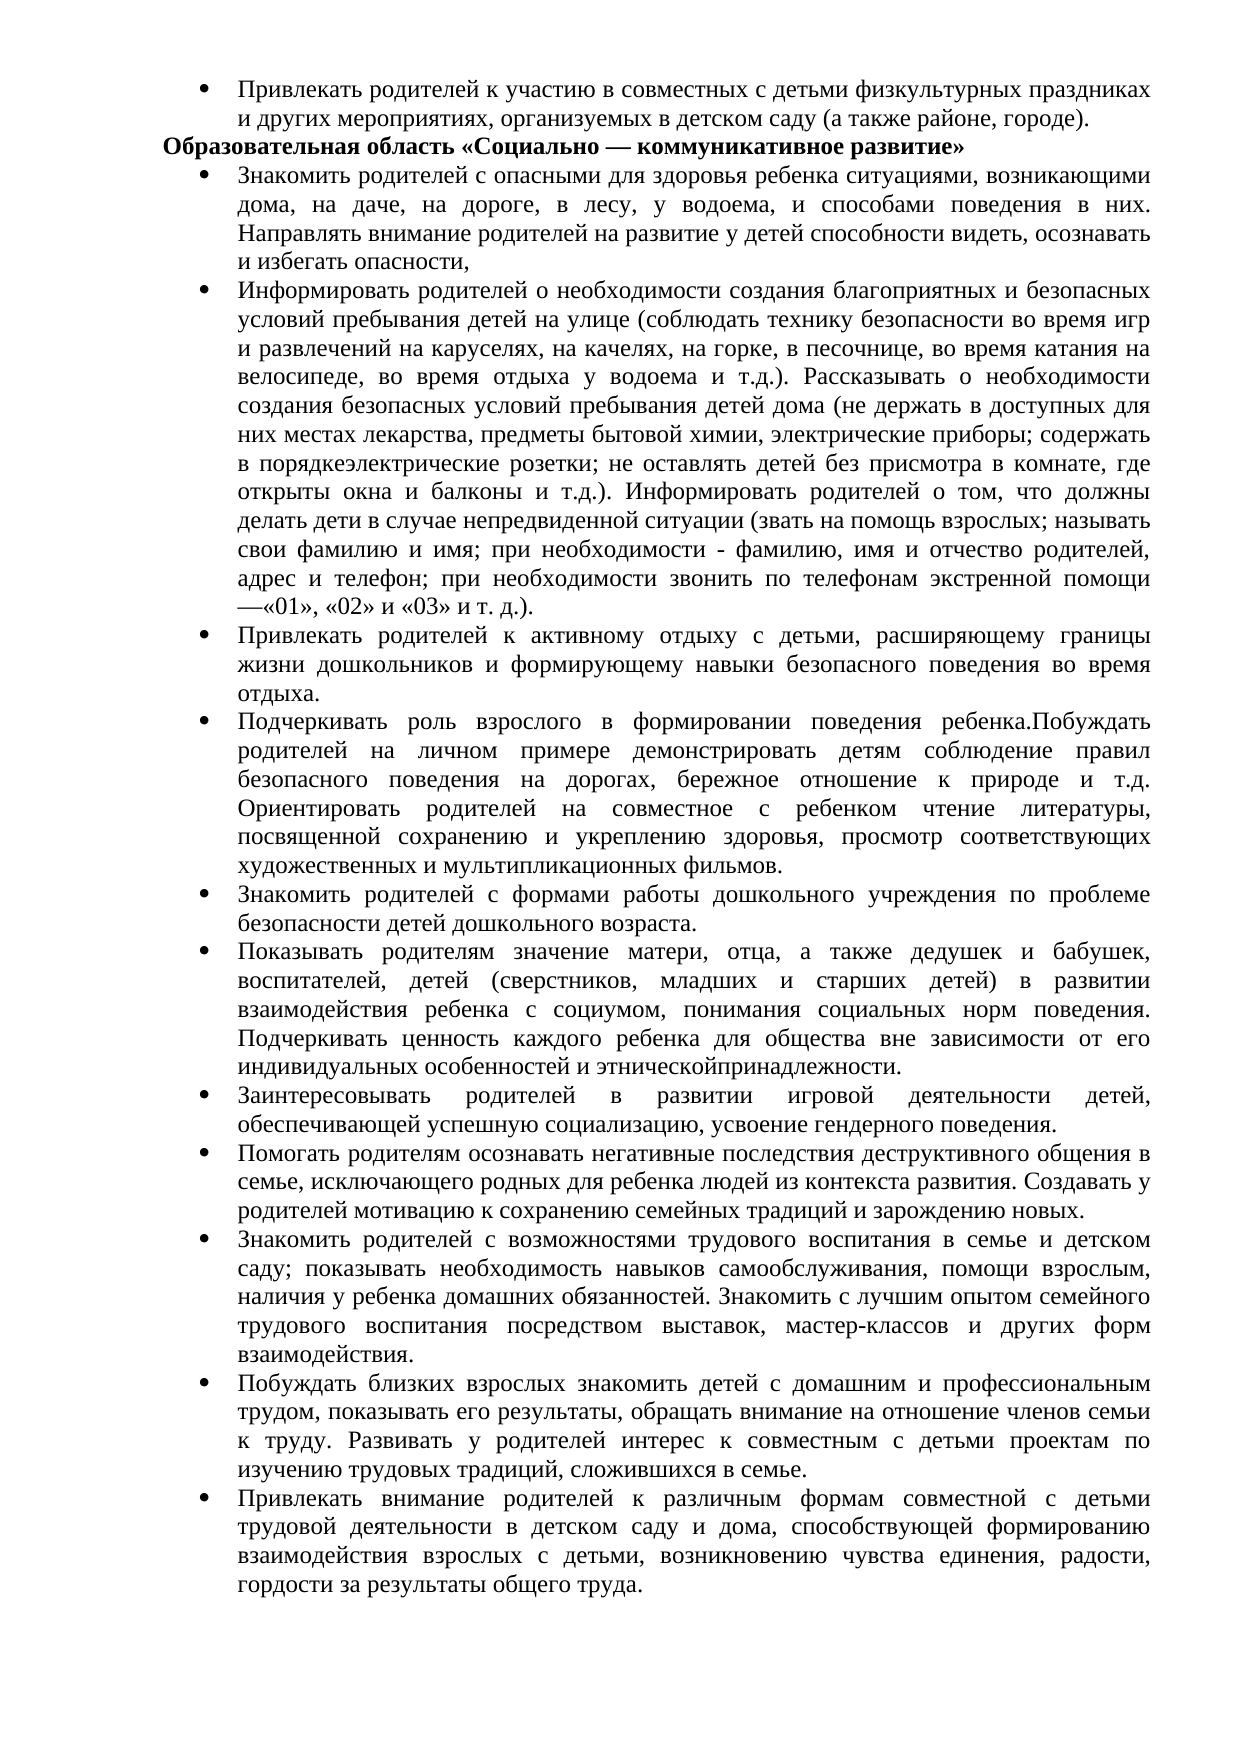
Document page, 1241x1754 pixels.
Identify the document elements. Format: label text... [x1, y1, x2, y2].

list Привлекать внимание родителей к различным формам совместной с детьми трудовой деятельности в детском саду и дома, способствующей формированию взаимодействия взрослых с детьми, возникновению чувства единения, радости, гордости за результаты общего труда. [200, 1483, 1152, 1598]
list Подчеркивать роль взрослого в формировании поведения ребенка.Побуждать родителей на личном примере демонстрировать детям соблюдение правил безопасного поведения на дорогах, бережное отношение к природе и т.д. Ориентировать родителей на совместное с ребенком чтение литературы, посвященной сохранению и укреплению здоровья, просмотр соответствующих художественных и мультипликационных фильмов. [200, 706, 1152, 879]
list Знакомить родителей с опасными для здоровья ребенка ситуациями, возникающими дома, на даче, на дороге, в лесу, у водоема, и способами поведения в них. Направлять внимание родителей на развитие у детей способности видеть, осознавать и избегать опасности, [200, 160, 1152, 275]
list Побуждать близких взрослых знакомить детей с домашним и профессиональным трудом, показывать его результаты, обращать внимание на отношение членов семьи к труду. Развивать у родителей интерес к совместным с детьми проектам по изучению трудовых традиций, сложившихся в семье. [200, 1368, 1152, 1483]
list Привлекать родителей к участию в совместных с детьми физкультурных праздниках и других мероприятиях, организуемых в детском саду (а также районе, городе). [200, 74, 1152, 131]
list Привлекать родителей к активному отдыху с детьми, расширяющему границы жизни дошкольников и формирующему навыки безопасного поведения во время отдыха. [200, 620, 1152, 706]
list Информировать родителей о необходимости создания благоприятных и безопасных условий пребывания детей на улице (соблюдать технику безопасности во время игр и развлечений на каруселях, на качелях, на горке, в песочнице, во время катания на велосипеде, во время отдыха у водоема и т.д.). Рассказывать о необходимости создания безопасных условий пребывания детей дома (не держать в доступных для них местах лекарства, предметы бытовой химии, электрические приборы; содержать в порядкеэлектрические розетки; не оставлять детей без присмотра в комнате, где открыты окна и балконы и т.д.). Информировать родителей о том, что должны делать дети в случае непредвиденной ситуации (звать на помощь взрослых; называть свои фамилию и имя; при необходимости - фамилию, имя и отчество родителей, адрес и телефон; при необходимости звонить по телефонам экстренной помощи —«01», «02» и «03» и т. д.). [200, 275, 1152, 620]
list Заинтересовывать родителей в развитии игровой деятельности детей, обеспечивающей успешную социализацию, усвоение гендерного поведения. [200, 1080, 1152, 1138]
list Знакомить родителей с возможностями трудового воспитания в семье и детском саду; показывать необходимость навыков самообслуживания, помощи взрослым, наличия у ребенка домашних обязанностей. Знакомить с лучшим опытом семейного трудового воспитания посредством выставок, мастер-классов и других форм взаимодействия. [200, 1224, 1152, 1368]
list Помогать родителям осознавать негативные последствия деструктивного общения в семье, исключающего родных для ребенка людей из контекста развития. Создавать у родителей мотивацию к сохранению семейных традиций и зарождению новых. [200, 1138, 1152, 1224]
list Знакомить родителей с формами работы дошкольного учреждения по проблеме безопасности детей дошкольного возраста. [200, 879, 1152, 936]
list Показывать родителям значение матери, отца, а также дедушек и бабушек, воспитателей, детей (сверстников, младших и старших детей) в развитии взаимодействия ребенка с социумом, понимания социальных норм поведения. Подчеркивать ценность каждого ребенка для общества вне зависимости от его индивидуальных особенностей и этническойпринадлежности. [200, 936, 1152, 1080]
text Образовательная область «Социально — коммуникативное развитие» [162, 131, 1152, 160]
